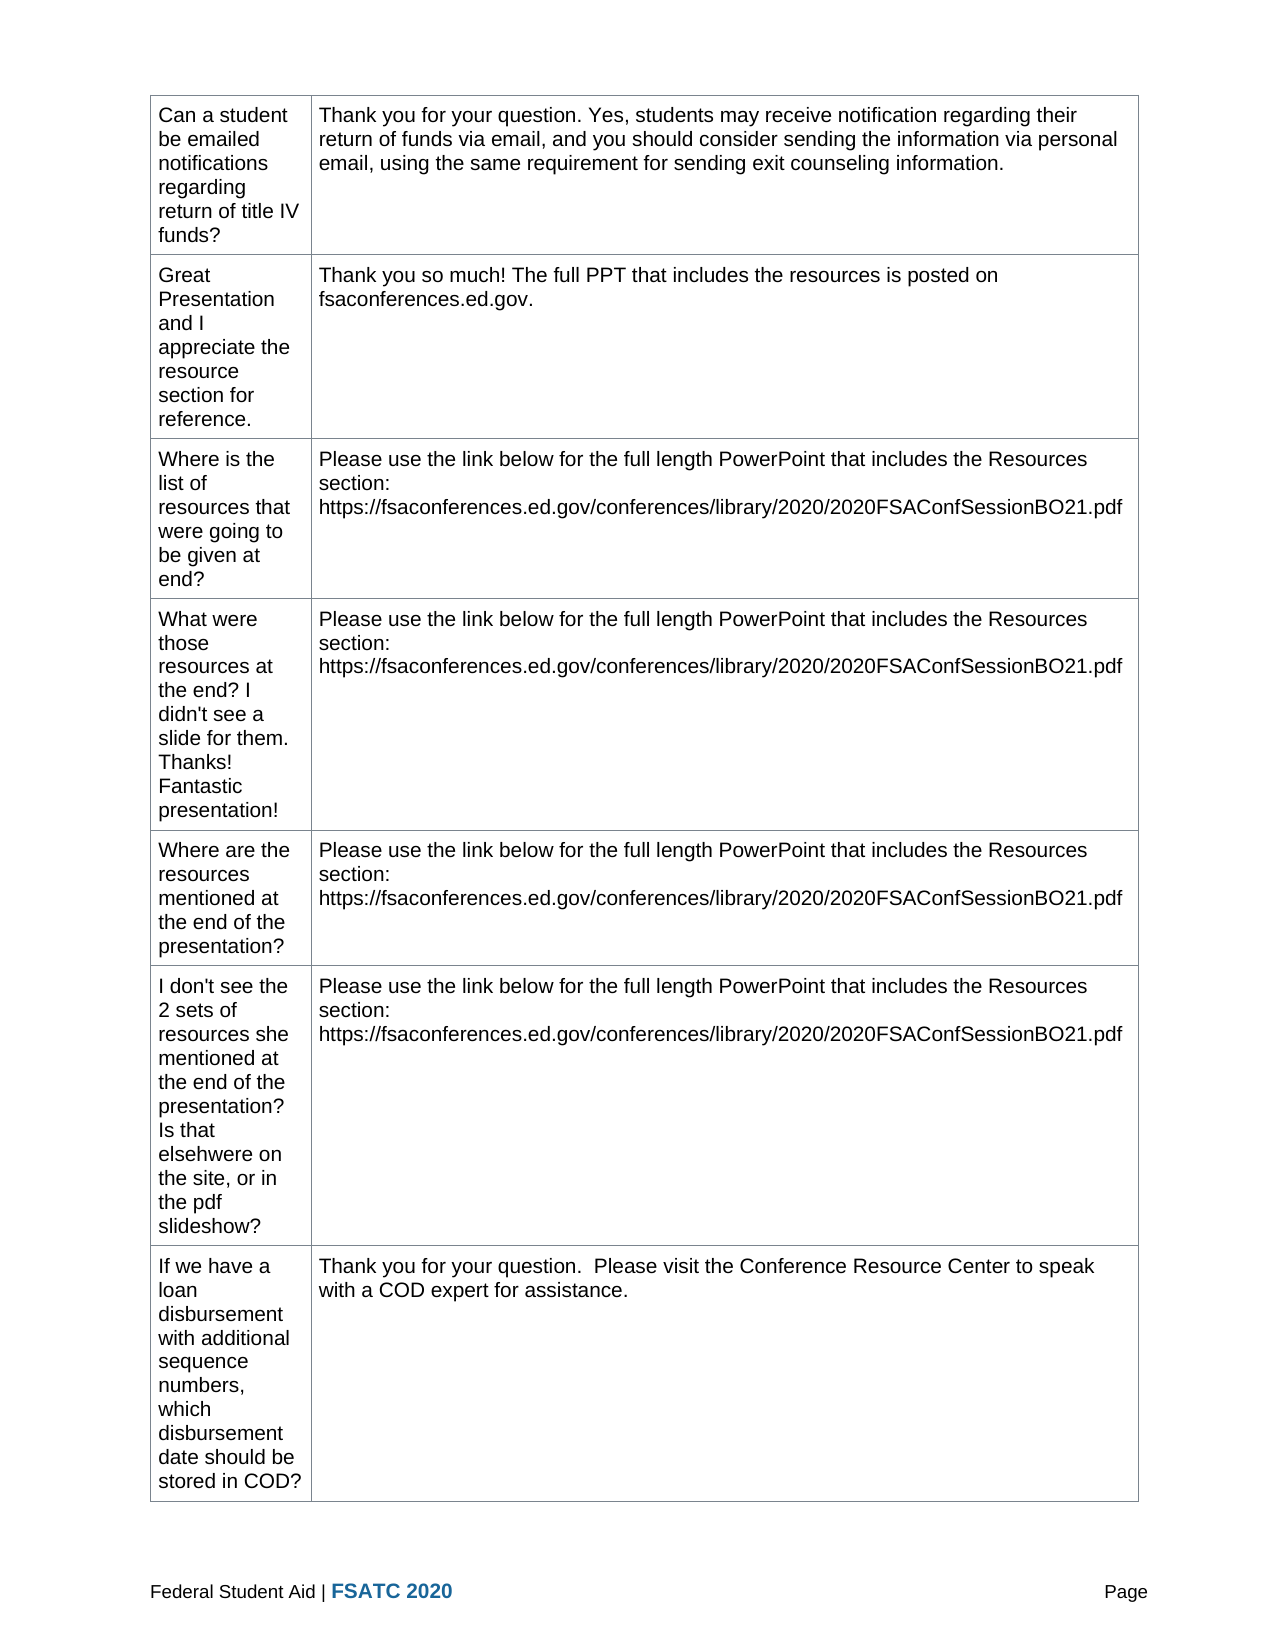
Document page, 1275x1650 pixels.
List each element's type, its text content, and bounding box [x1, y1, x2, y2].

table_cell Great Presentation and I appreciate the resource section for reference. [151, 255, 311, 438]
table_cell If we have a loan disbursement with additional sequence numbers, which disbursement date should be stored in COD? [151, 1246, 311, 1501]
table_cell Thank you so much! The full PPT that includes the resources is posted on fsaconferences.ed.gov. [312, 255, 1138, 438]
table_cell Where are the resources mentioned at the end of the presentation? [151, 831, 311, 965]
table_cell What were those resources at the end? I didn't see a slide for them. Thanks! Fantastic presentation! [151, 599, 311, 829]
table_cell Thank you for your question. Please visit the Conference Resource Center to speak with a COD expert for assistance. [312, 1246, 1138, 1501]
table_cell Please use the link below for the full length PowerPoint that includes the Resources section: https://fsaconferences.ed.gov/conferences/library/2020/2020FSAConfSessionBO21.pdf [312, 966, 1138, 1245]
table_cell I don't see the 2 sets of resources she mentioned at the end of the presentation? Is that elsehwere on the site, or in the pdf slideshow? [151, 966, 311, 1245]
table_cell Can a student be emailed notifications regarding return of title IV funds? [151, 96, 311, 254]
table_cell Thank you for your question. Yes, students may receive notification regarding their return of funds via email, and you should consider sending the information via personal email, using the same requirement for sending exit counseling information. [312, 96, 1138, 254]
table_cell Please use the link below for the full length PowerPoint that includes the Resources section: https://fsaconferences.ed.gov/conferences/library/2020/2020FSAConfSessionBO21.pdf [312, 439, 1138, 598]
table_cell Please use the link below for the full length PowerPoint that includes the Resources section: https://fsaconferences.ed.gov/conferences/library/2020/2020FSAConfSessionBO21.pdf [312, 831, 1138, 965]
table_cell Where is the list of resources that were going to be given at end? [151, 439, 311, 598]
table_cell Please use the link below for the full length PowerPoint that includes the Resources section: https://fsaconferences.ed.gov/conferences/library/2020/2020FSAConfSessionBO21.pdf [312, 599, 1138, 829]
